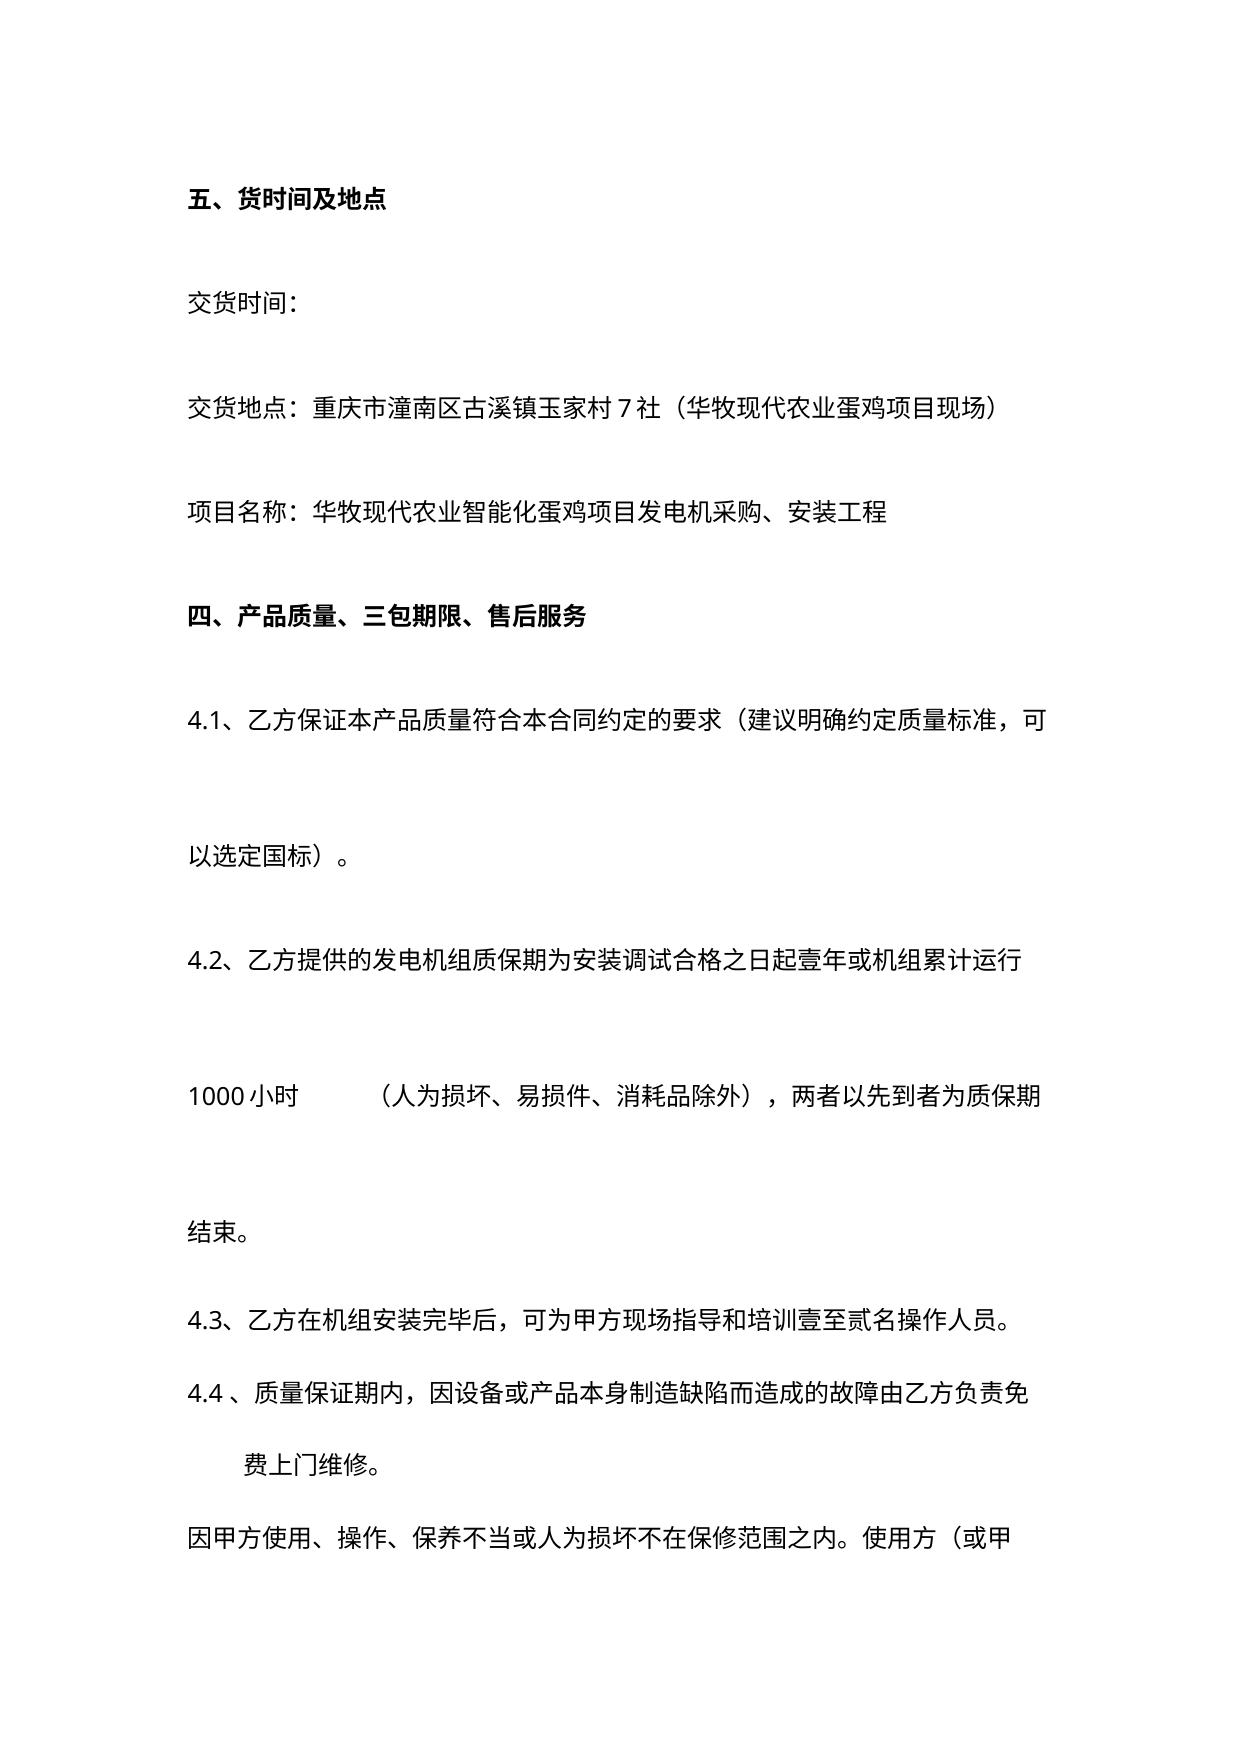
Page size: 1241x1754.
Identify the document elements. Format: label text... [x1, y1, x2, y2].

text 交货地点：重庆市潼南区古溪镇玉家村7社（华牧现代农业蛋鸡项目现场） [187, 372, 1053, 440]
text 4.1、乙方保证本产品质量符合本合同约定的要求（建议明确约定质量标准，可以选定国标）。 [187, 685, 1053, 888]
list 货时间及地点 [187, 164, 1053, 232]
text 4.2、乙方提供的发电机组质保期为安装调试合格之日起壹年或机组累计运行1000小时 （人为损坏、易损件、消耗品除外），两者以先到者为质保期结束。 [187, 925, 1053, 1264]
text 交货时间： [187, 268, 1053, 336]
text 4.4 、质量保证期内，因设备或产品本身制造缺陷而造成的故障由乙方负责免费上门维修。 [187, 1373, 1053, 1482]
text 项目名称：华牧现代农业智能化蛋鸡项目发电机采购、安装工程 [187, 476, 1053, 544]
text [187, 1518, 1053, 1554]
text 四、产品质量、三包期限、售后服务 [187, 581, 1053, 648]
text 4.3、乙方在机组安装完毕后，可为甲方现场指导和培训壹至贰名操作人员。 [187, 1301, 1053, 1337]
